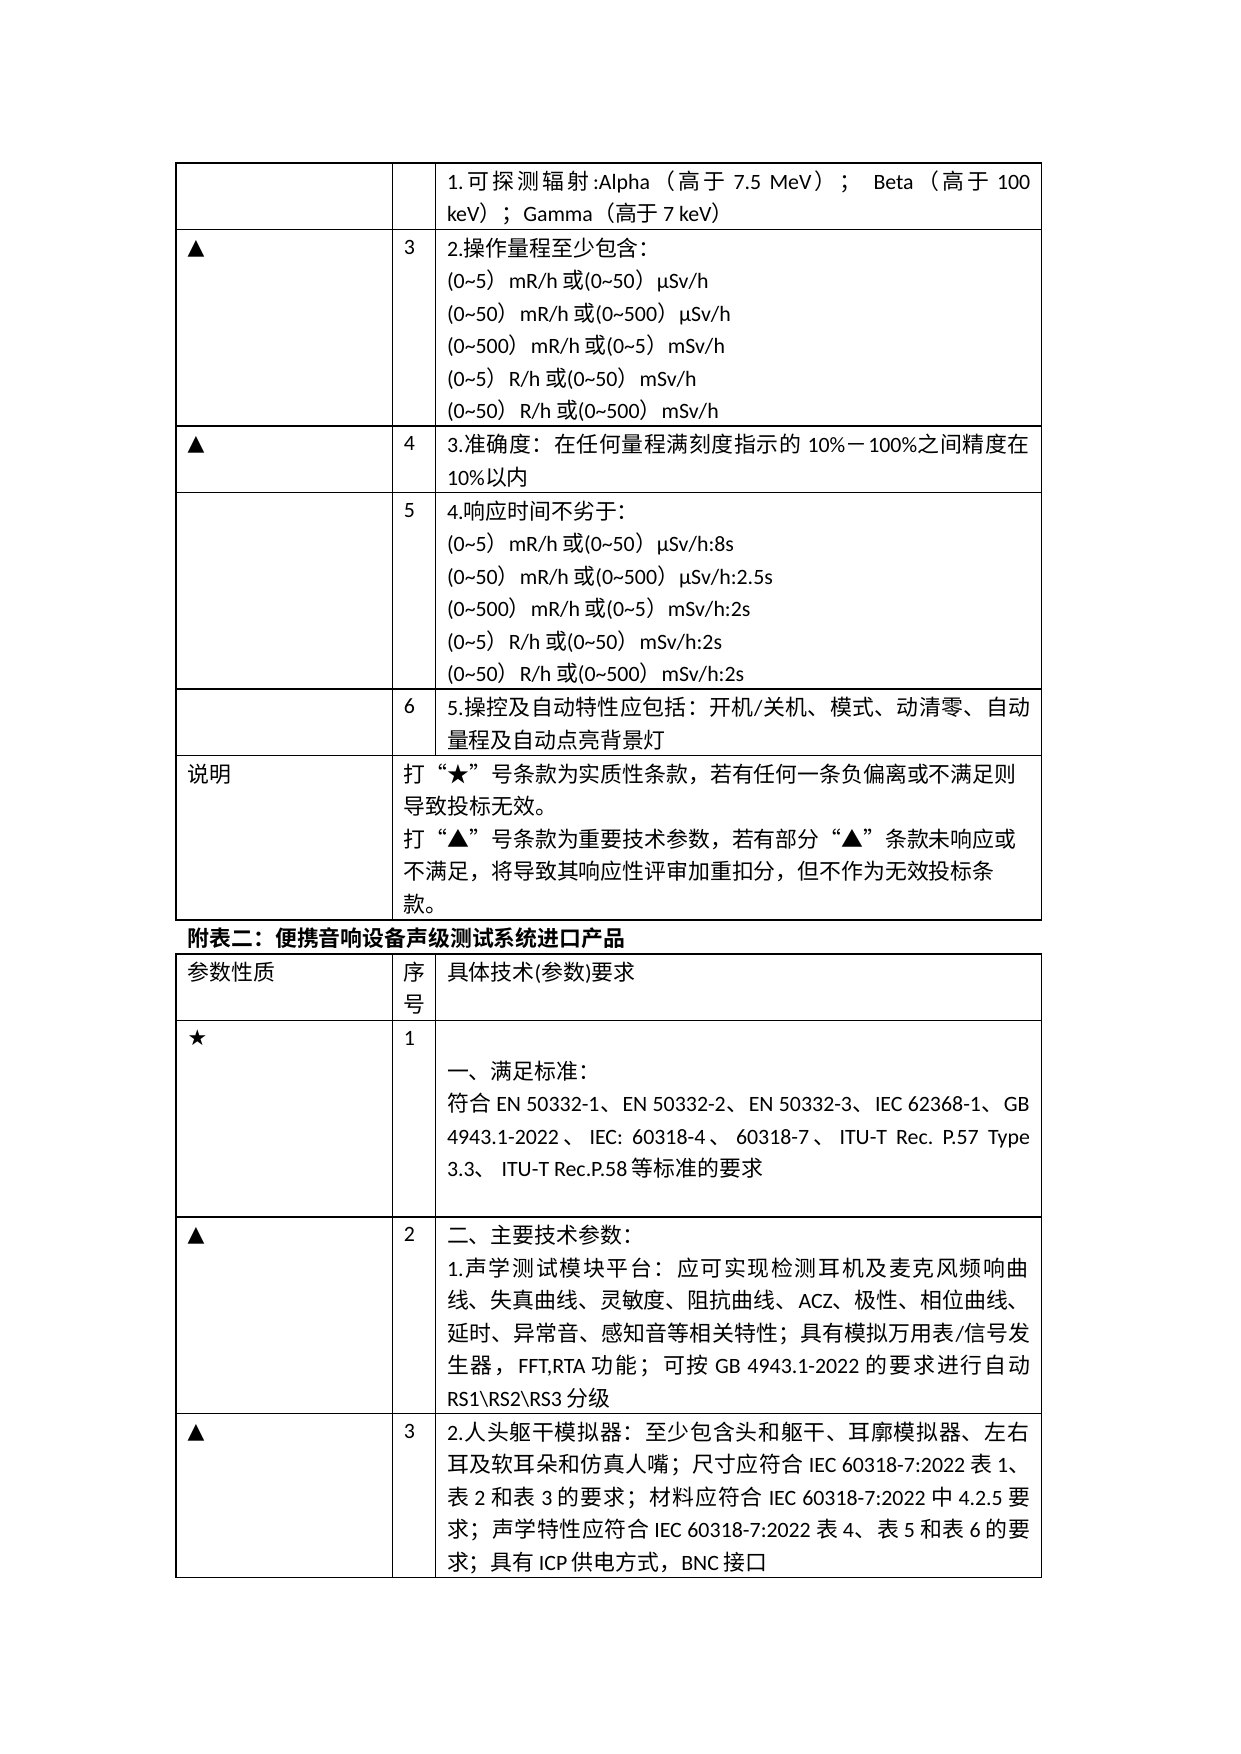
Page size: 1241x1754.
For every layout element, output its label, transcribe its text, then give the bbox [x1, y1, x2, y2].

table_cell 说明 [177, 756, 392, 919]
table_cell ▲ [177, 1218, 392, 1413]
table_cell 4.响应时间不劣于： (0~5）mR/h或(0~50）µSv/h:8s (0~50）mR/h或(0~500）µSv/h:2.5s (0~500）mR/h或(0~5）mSv/h:2s (0~5）R/h或(0~50）mSv/h:2s (0~50）R/h或(0~500）mSv/h:2s [436, 493, 1041, 688]
table_cell 5.操控及自动特性应包括：开机/关机、模式、动清零、自动量程及自动点亮背景灯 [436, 690, 1041, 755]
table_cell ▲ [177, 164, 392, 228]
table_cell 2 [393, 164, 435, 228]
table_cell 3 [393, 230, 435, 425]
table_cell 5 [393, 493, 435, 688]
table_cell 2.人头躯干模拟器：至少包含头和躯干、耳廓模拟器、左右耳及软耳朵和仿真人嘴；尺寸应符合IEC 60318-7:2022表1、表2和表3的要求；材料应符合IEC 60318-7:2022中4.2.5要求；声学特性应符合IEC 60318-7:2022表4、表5和表6的要求；具有ICP供电方式，BNC接口 [436, 1414, 1041, 1577]
table_cell 一、满足标准： 符合EN 50332-1、EN 50332-2、EN 50332-3、IEC 62368-1、GB 4943.1-2022、IEC: 60318-4、60318-7、ITU-T Rec. P.57 Type 3.3、 ITU-T Rec.P.58等标准的要求 [436, 1021, 1041, 1216]
table_cell 6 [393, 690, 435, 755]
table_header 参数性质 [177, 955, 392, 1019]
table_cell ▲ [177, 1414, 392, 1577]
table_header 具体技术(参数)要求 [436, 955, 1041, 1019]
table_cell 1 [393, 1021, 435, 1216]
text 附表二：便携音响设备声级测试系统进口产品 [187, 920, 1053, 953]
table_cell ▲ [177, 427, 392, 492]
table_cell 4 [393, 427, 435, 492]
table_cell 3 [393, 1414, 435, 1577]
table_cell 打“★”号条款为实质性条款，若有任何一条负偏离或不满足则导致投标无效。 打“▲”号条款为重要技术参数，若有部分“▲”条款未响应或不满足，将导致其响应性评审加重扣分，但不作为无效投标条款。 [393, 756, 1041, 919]
table_cell ▲ [177, 230, 392, 425]
table_cell ★ [177, 1021, 392, 1216]
table_cell 2 [393, 1218, 435, 1413]
table_cell [177, 690, 392, 755]
table_header 序号 [393, 955, 435, 1019]
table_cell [436, 164, 1041, 228]
table_cell 3.准确度：在任何量程满刻度指示的10%－100%之间精度在10%以内 [436, 427, 1041, 492]
table_cell 二、主要技术参数： 1.声学测试模块平台：应可实现检测耳机及麦克风频响曲线、失真曲线、灵敏度、阻抗曲线、ACZ、极性、相位曲线、延时、异常音、感知音等相关特性；具有模拟万用表/信号发生器，FFT,RTA功能；可按GB 4943.1-2022的要求进行自动RS1\RS2\RS3分级 [436, 1218, 1041, 1413]
table_cell [177, 493, 392, 688]
table_cell 2.操作量程至少包含： (0~5）mR/h或(0~50）µSv/h (0~50）mR/h或(0~500）µSv/h (0~500）mR/h或(0~5）mSv/h (0~5）R/h或(0~50）mSv/h (0~50）R/h或(0~500）mSv/h [436, 230, 1041, 425]
